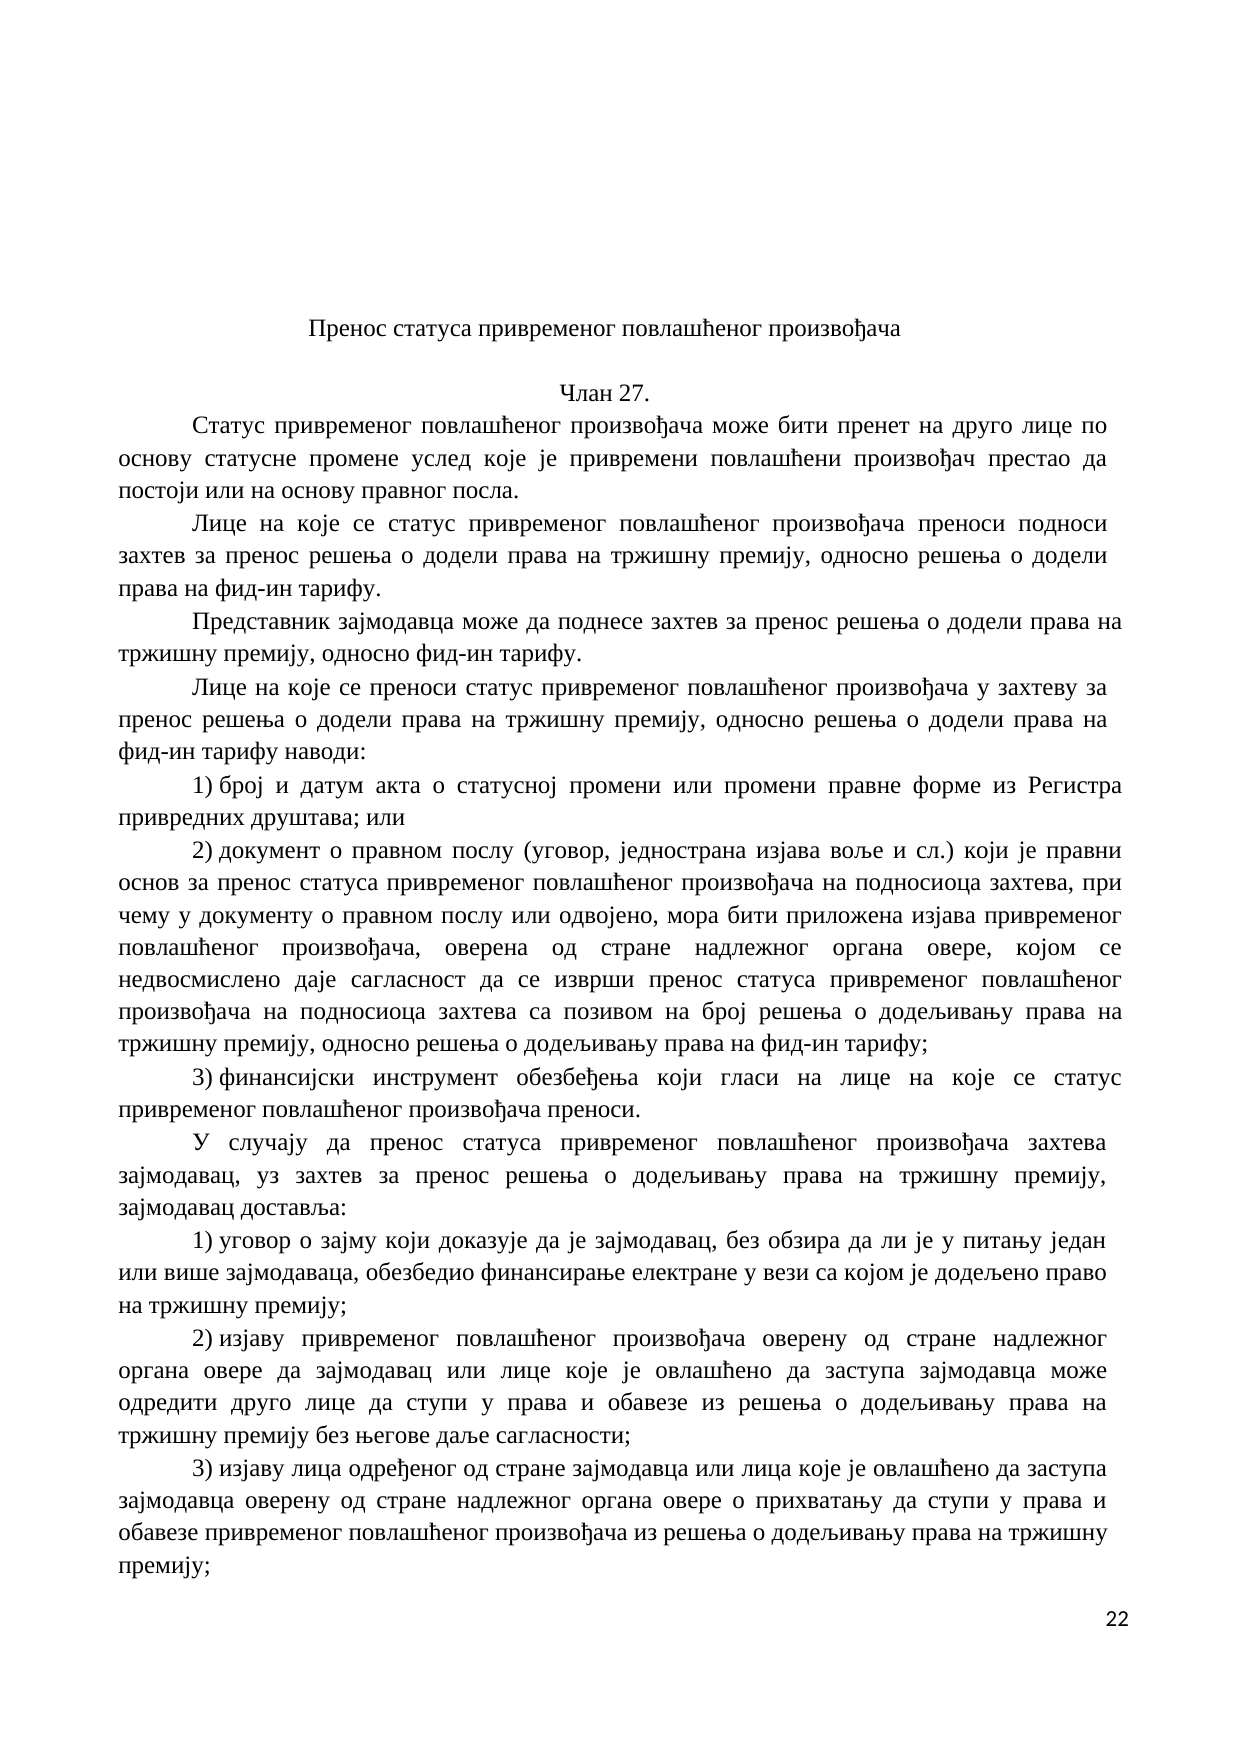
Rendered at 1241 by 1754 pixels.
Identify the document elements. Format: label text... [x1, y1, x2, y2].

list изјаву привременог повлашћеног произвођача оверену од стране надлежног органа овере да зајмодавац или лице које је овлашћено да заступа зајмодавца може одредити друго лице да ступи у права и обавезе из решења о додељивању права на тржишну премију без његове даље сагласности; [118, 1323, 1108, 1448]
text Статус привременог повлашћеног произвођача може бити пренет на друго лице по основу статусне промене услед које је привремени повлашћени произвођач престао да постоји или на основу правног посла. [118, 411, 1108, 504]
list број и датум акта о статусној промени или промени правне форме из Регистра привредних друштава; или [118, 770, 1123, 831]
text У случају да пренос статуса привременог повлашћеног произвођача захтева зајмодавац, уз захтев за пренос решења о додељивању права на тржишну премију, зајмодавац доставља: [118, 1127, 1107, 1221]
text Члан 27. [118, 378, 1091, 406]
list финансијски инструмент обезбеђења који гласи на лице на које се статус привременог повлашћеног произвођача преноси. [118, 1062, 1123, 1123]
text Представник зајмодавца може да поднесе захтев за пренос решења о додели права на тржишну премију, односно фид-ин тарифу. [118, 606, 1123, 667]
list уговор о зајму који доказује да је зајмодавац, без обзира да ли је у питању један или више зајмодаваца, обезбедио финансирање електране у вези са којом је додељено право на тржишну премију; [118, 1225, 1108, 1318]
list изјаву лица одређеног од стране зајмодавца или лица које је овлашћено да заступа зајмодавца оверену од стране надлежног органа овере о прихватању да ступи у права и обавезе привременог повлашћеног произвођача из решења о додељивању права на тржишну премију; [118, 1453, 1108, 1578]
text Пренос статуса привременог повлашћеног произвођача [118, 313, 1091, 342]
text Лице на које се преноси статус привременог повлашћеног произвођача у захтеву за пренос решења о додели права на тржишну премију, односно решења о додели права на фид-ин тарифу наводи: [118, 672, 1108, 765]
list документ о правном послу (уговор, једнострана изјава воље и сл.) који је правни основ за пренос статуса привременог повлашћеног произвођача на подносиоца захтева, при чему у документу о правном послу или одвојено, мора бити приложена изјава привременог повлашћеног произвођача, оверена од стране надлежног органа овере, којом се недвосмислено даје сагласност да се изврши пренос статуса привременог повлашћеног произвођача на подносиоца захтева са позивом на број решења о додељивању права на тржишну премију, односно решења о додељивању права на фид-ин тарифу; [118, 835, 1123, 1057]
text Лице на које се статус привременог повлашћеног произвођача преноси подноси захтев за пренос решења о додели права на тржишну премију, односно решења о додели права на фид-ин тарифу. [118, 508, 1108, 602]
